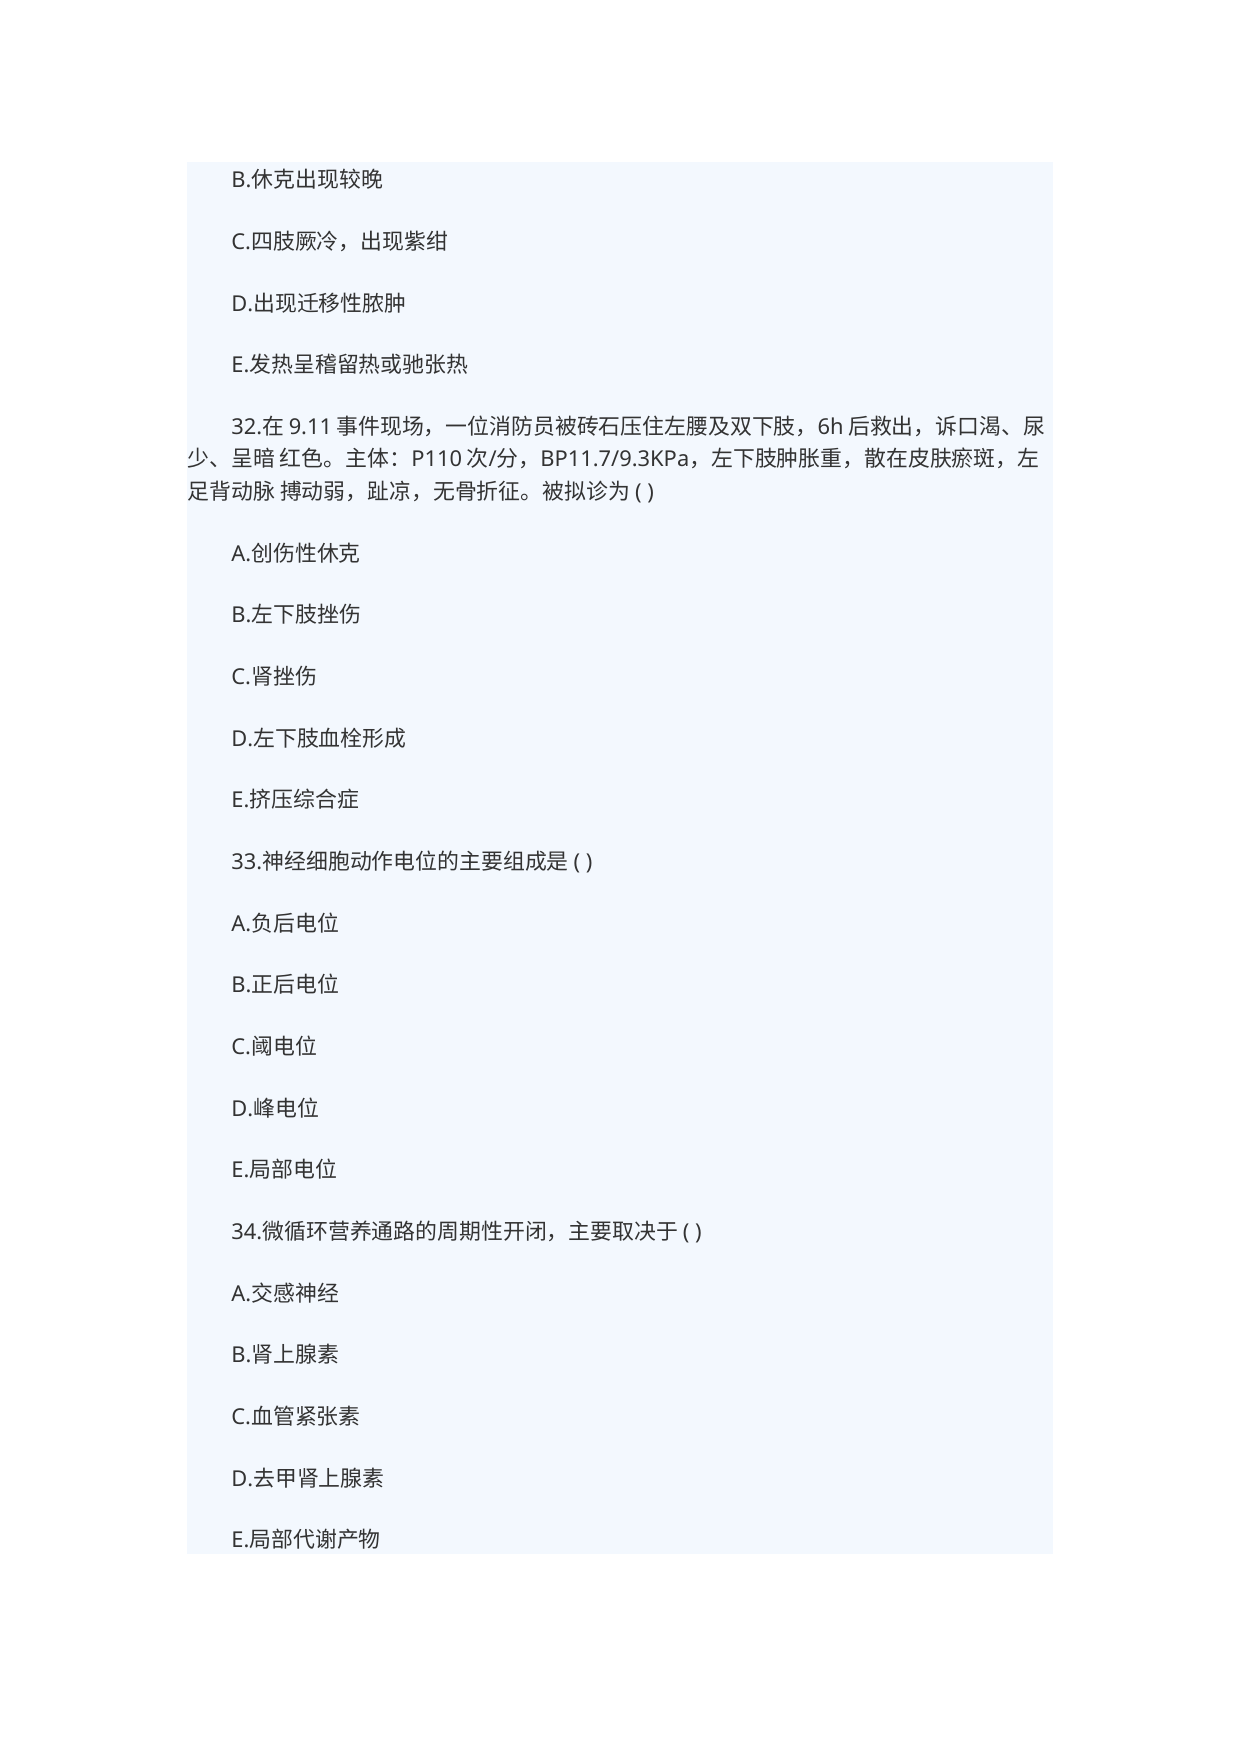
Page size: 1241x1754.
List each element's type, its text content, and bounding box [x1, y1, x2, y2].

text A.负后电位 [187, 905, 1053, 938]
text D.出现迁移性脓肿 [187, 285, 1053, 318]
text 32.在9.11事件现场，一位消防员被砖石压住左腰及双下肢，6h后救出，诉口渴、尿少、呈暗 红色。主体：P110次/分，BP11.7/9.3KPa，左下肢肿胀重，散在皮肤瘀斑，左足背动脉 搏动弱，趾凉，无骨折征。被拟诊为 ( ) [187, 409, 1053, 506]
text E.发热呈稽留热或驰张热 [187, 347, 1053, 379]
text D.去甲肾上腺素 [187, 1460, 1053, 1493]
text C.四肢厥冷，出现紫绀 [187, 224, 1053, 256]
text C.肾挫伤 [187, 659, 1053, 691]
text E.挤压综合症 [187, 782, 1053, 814]
text A.交感神经 [187, 1275, 1053, 1308]
text A.创伤性休克 [187, 535, 1053, 568]
text E.局部电位 [187, 1152, 1053, 1184]
text B.左下肢挫伤 [187, 597, 1053, 629]
text 33.神经细胞动作电位的主要组成是 ( ) [187, 844, 1053, 876]
text D.左下肢血栓形成 [187, 720, 1053, 753]
text B.正后电位 [187, 967, 1053, 999]
text 34.微循环营养通路的周期性开闭，主要取决于 ( ) [187, 1214, 1053, 1246]
text D.峰电位 [187, 1090, 1053, 1123]
text C.阈电位 [187, 1029, 1053, 1061]
text E.局部代谢产物 [187, 1522, 1053, 1554]
text C.血管紧张素 [187, 1399, 1053, 1431]
text B.休克出现较晚 [187, 162, 1053, 194]
text B.肾上腺素 [187, 1337, 1053, 1369]
